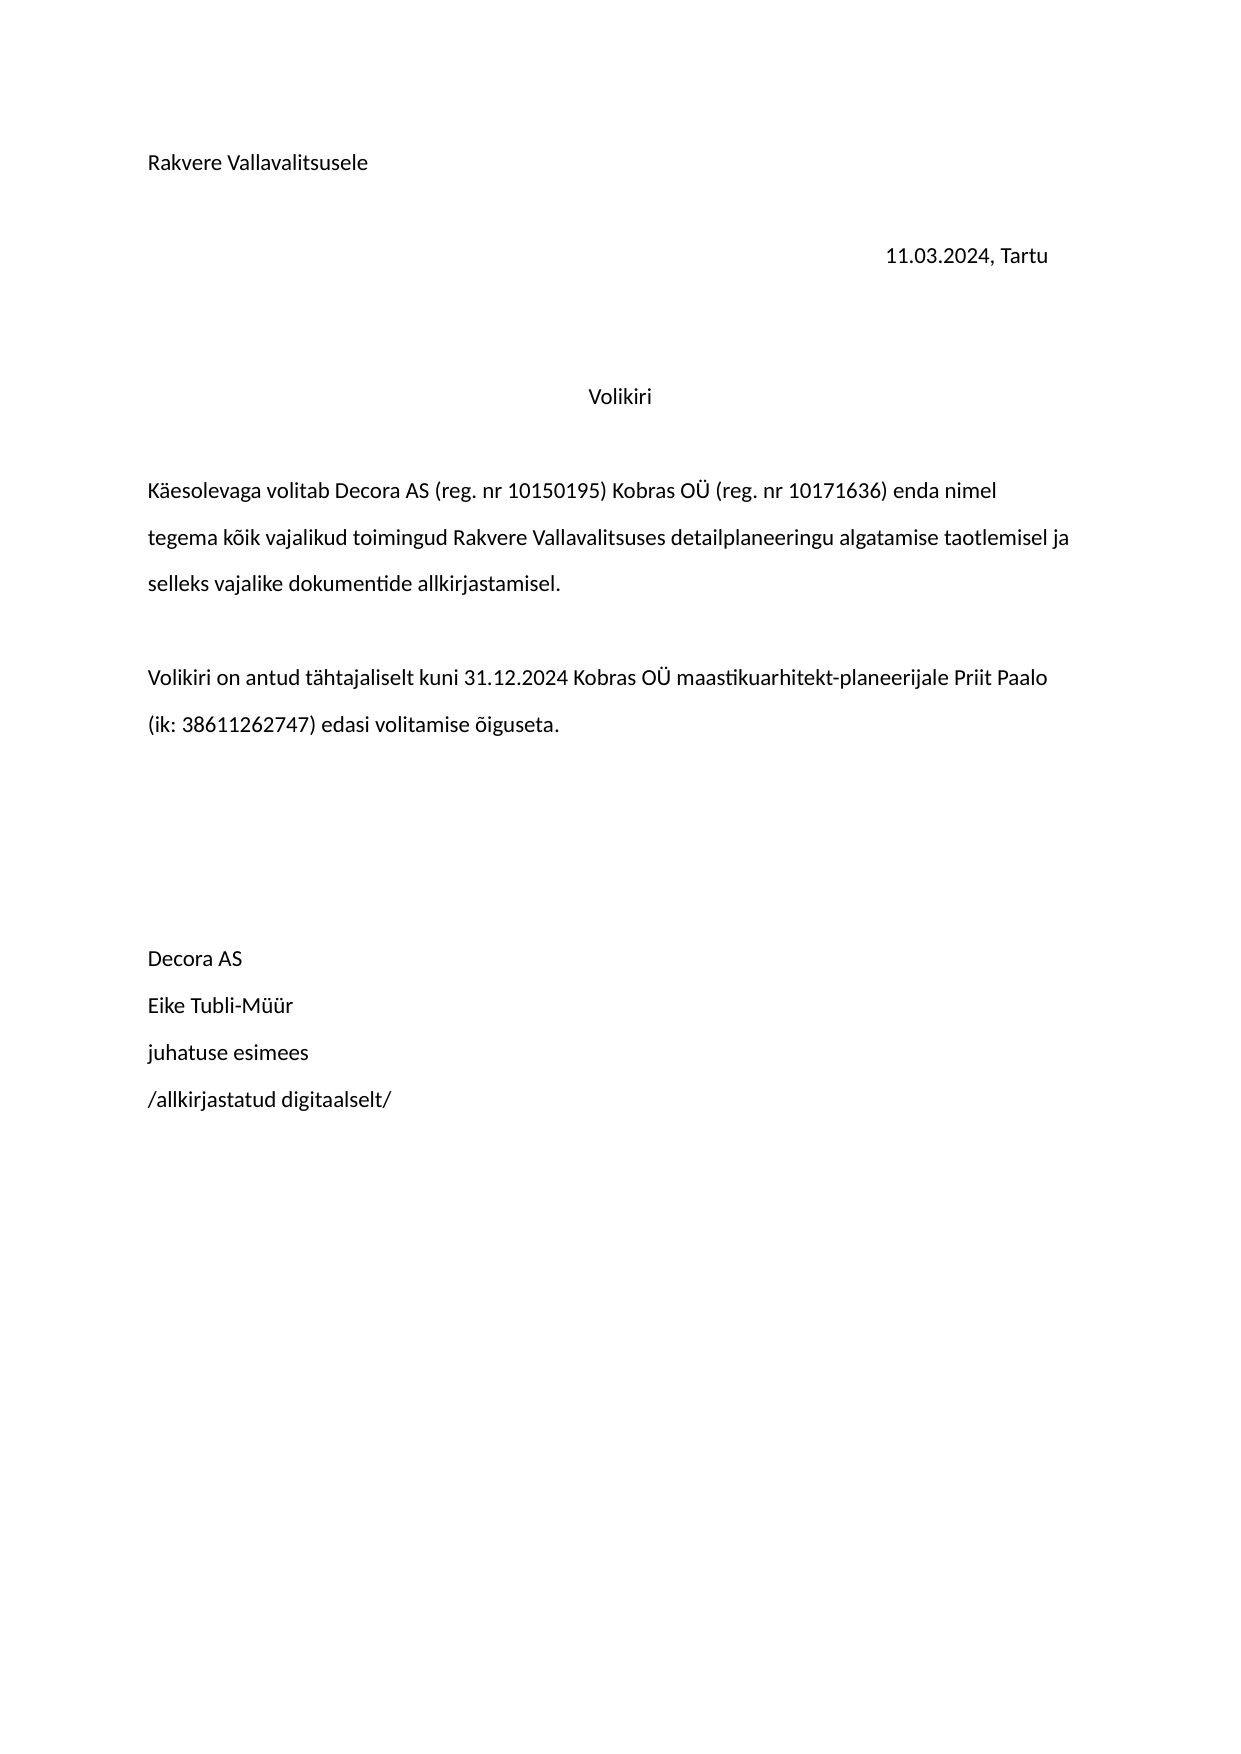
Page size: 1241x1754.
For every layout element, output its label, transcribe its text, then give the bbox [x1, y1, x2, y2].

text selleks vajalike dokumentide allkirjastamisel. [148, 569, 1093, 597]
text /allkirjastatud digitaalselt/ [148, 1085, 1093, 1113]
text Volikiri [148, 382, 1093, 410]
text Volikiri on antud tähtajaliselt kuni 31.12.2024 Kobras OÜ maastikuarhitekt-planeerijale Priit Paalo [148, 663, 1093, 691]
text (ik: 38611262747) edasi volitamise õiguseta. [148, 710, 1093, 738]
text tegema kõik vajalikud toimingud Rakvere Vallavalitsuses detailplaneeringu algatamise taotlemisel ja [148, 523, 1093, 551]
text Eike Tubli-Müür [148, 991, 1093, 1019]
text Decora AS [148, 944, 1093, 972]
text Käesolevaga volitab Decora AS (reg. nr 10150195) Kobras OÜ (reg. nr 10171636) enda nimel [148, 476, 1093, 504]
text Rakvere Vallavalitsusele [148, 148, 1093, 176]
text 11.03.2024, Tartu [885, 241, 1093, 269]
text juhatuse esimees [148, 1038, 1093, 1066]
